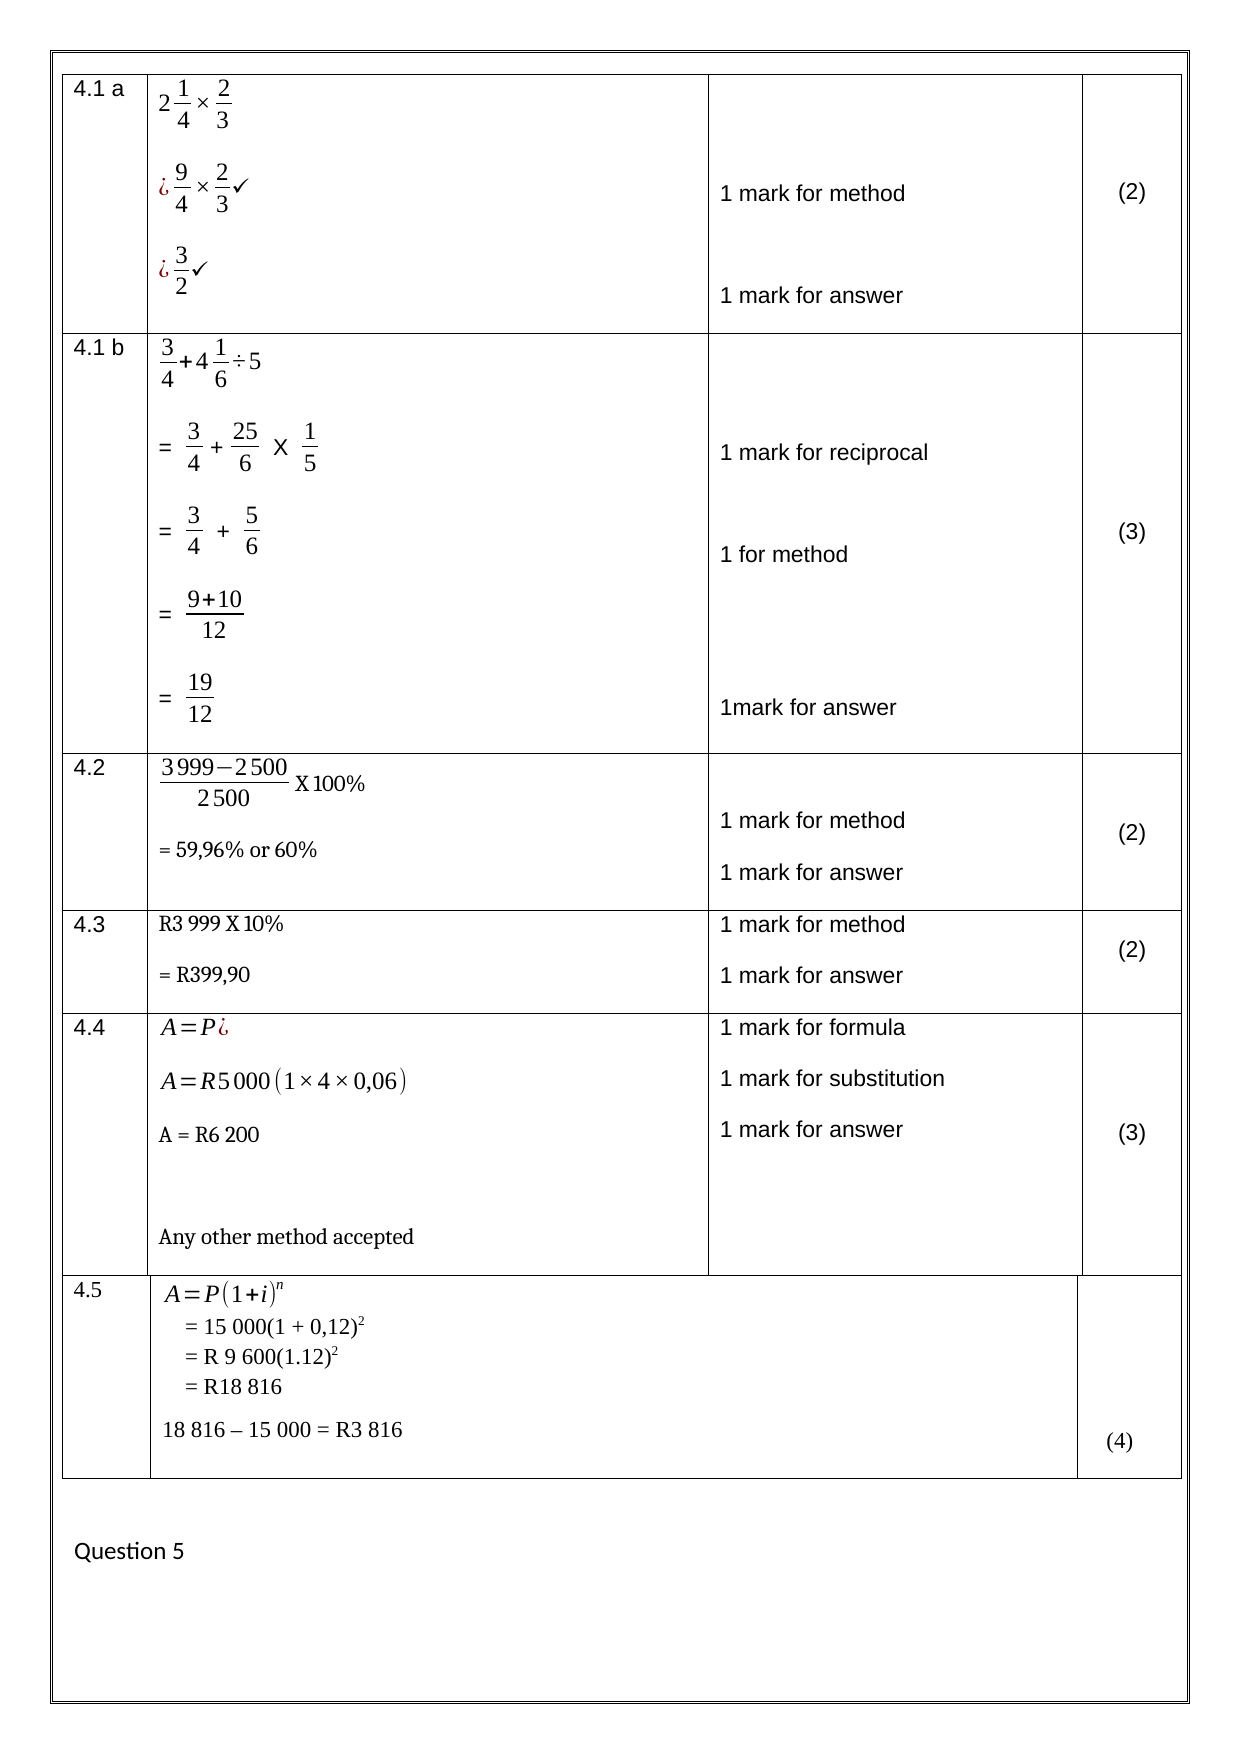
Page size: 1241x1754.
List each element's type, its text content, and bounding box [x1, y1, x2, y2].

table_header [148, 75, 708, 333]
table_cell 1 mark for method 1 mark for answer [709, 911, 1082, 1013]
table_cell A = R6 200 Any other method accepted [148, 1014, 708, 1275]
table_cell 1 mark for formula 1 mark for substitution 1 mark for answer [709, 1014, 1082, 1275]
table_cell 4.2 [63, 754, 147, 909]
table_cell 4.1 b [63, 334, 147, 752]
table_cell (2) [1083, 754, 1181, 909]
table_cell = 15 000(1 + 0,12)2 = R 9 600(1.12)2 = R18 816 18 816 – 15 000 = R3 816 [151, 1276, 1077, 1478]
table_cell (3) [1083, 334, 1181, 752]
table_header 4.1 a [63, 75, 147, 333]
table_header 1 mark for method 1 mark for answer [709, 75, 1082, 333]
table_cell = + X = + = = [148, 334, 708, 752]
table_cell R3 999 X 10% = R399,90 [148, 911, 708, 1013]
table_cell (4) [1078, 1276, 1181, 1478]
table_cell X 100% = 59,96% or 60% [148, 754, 708, 909]
table_cell 4.4 [63, 1014, 147, 1275]
table_cell 4.5 [63, 1276, 150, 1478]
table_header (2) [1083, 75, 1181, 333]
table_cell (3) [1083, 1014, 1181, 1275]
table_cell 4.3 [63, 911, 147, 1013]
table_cell 1 mark for method 1 mark for answer [709, 754, 1082, 909]
text Question 5 [74, 1535, 1167, 1565]
table_cell 1 mark for reciprocal 1 for method 1mark for answer [709, 334, 1082, 752]
table_cell (2) [1083, 911, 1181, 1013]
